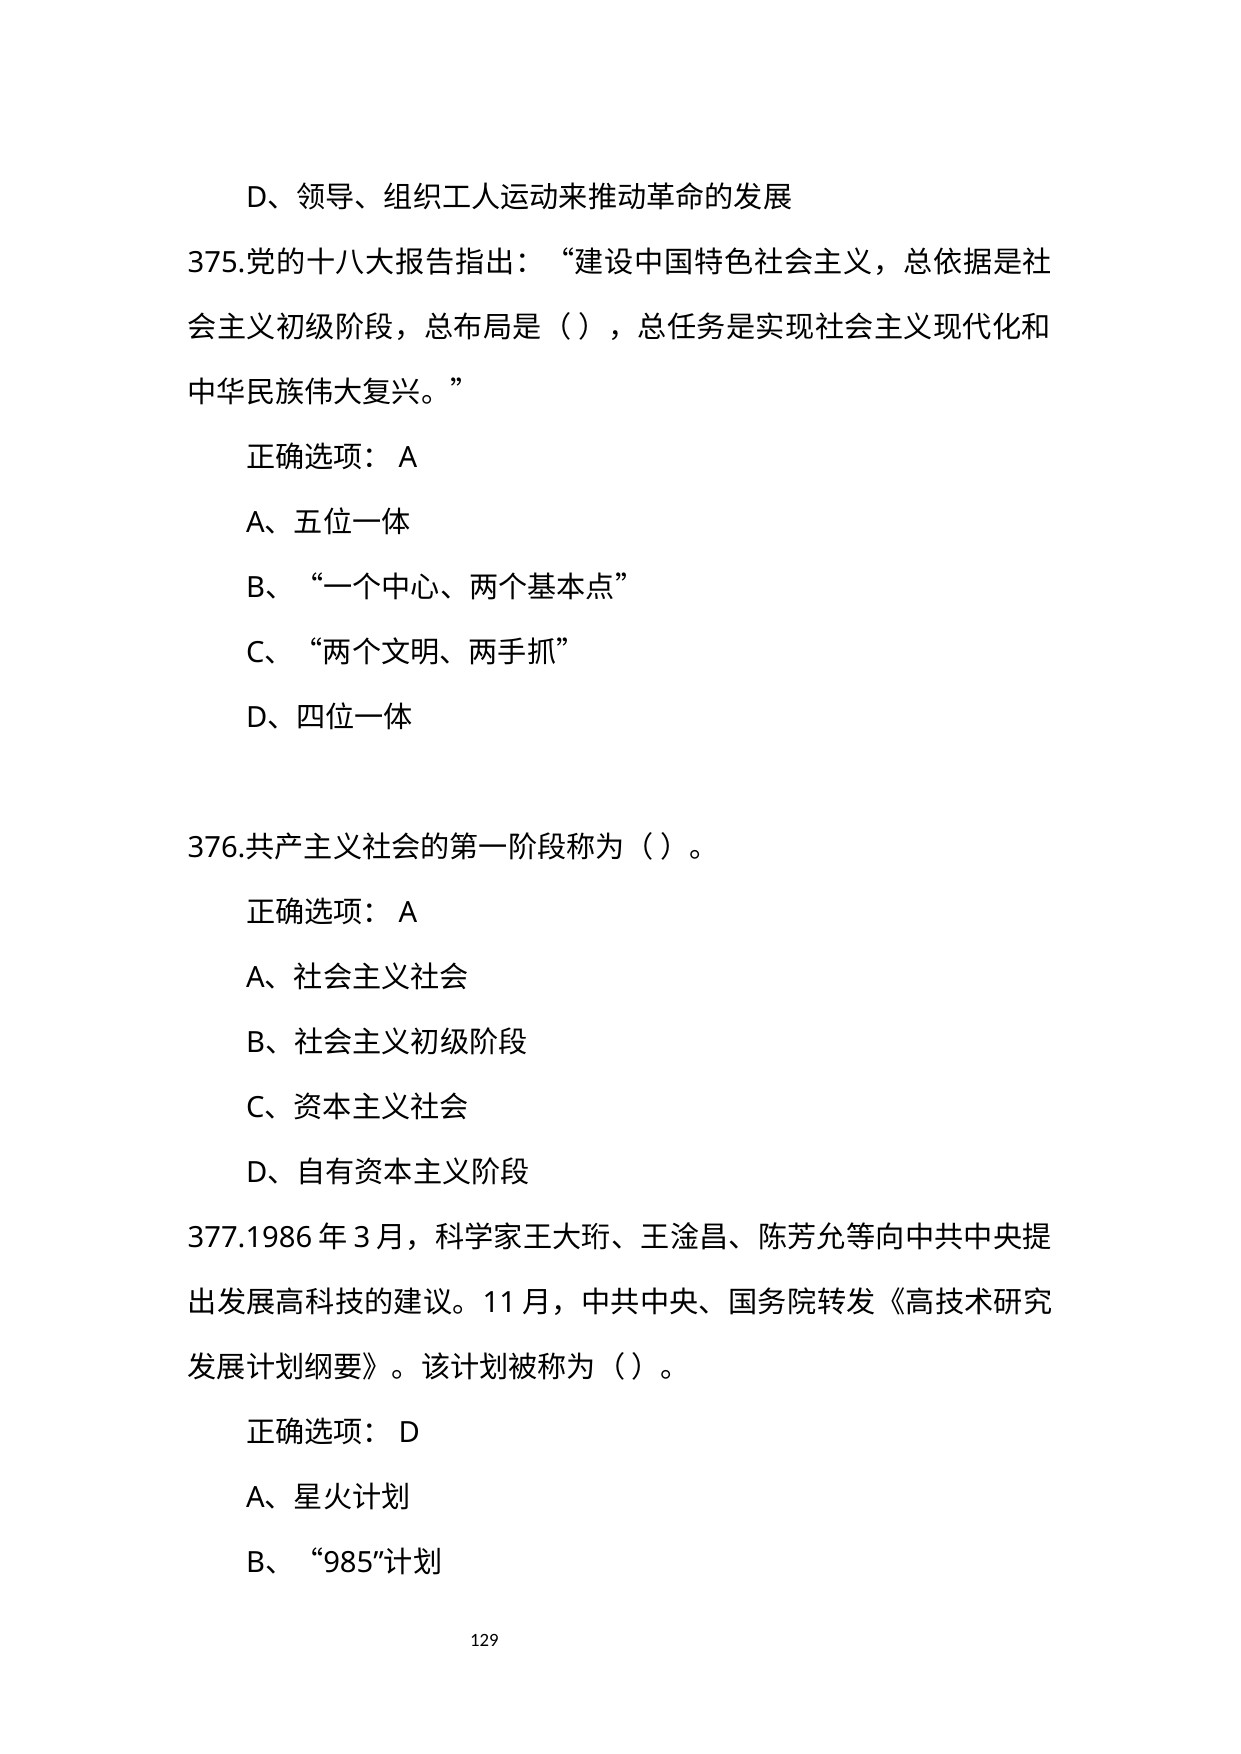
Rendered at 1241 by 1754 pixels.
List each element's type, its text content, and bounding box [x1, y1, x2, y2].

list C、资本主义社会 [187, 1072, 1053, 1137]
list 正确选项： A [187, 422, 1053, 487]
list B、“985”计划 [187, 1527, 1053, 1592]
list 377.1986年3月，科学家王大珩、王淦昌、陈芳允等向中共中央提出发展高科技的建议。11月，中共中央、国务院转发《高技术研究发展计划纲要》。该计划被称为（ ）。 [187, 1202, 1053, 1397]
list C、“两个文明、两手抓” [187, 617, 1053, 682]
list B、社会主义初级阶段 [187, 1007, 1053, 1072]
list D、领导、组织工人运动来推动革命的发展 [187, 162, 1053, 227]
list 376.共产主义社会的第一阶段称为（ ）。 [187, 812, 1053, 877]
list 正确选项： A [187, 877, 1053, 942]
list 正确选项： D [187, 1397, 1053, 1462]
list 375.党的十八大报告指出：“建设中国特色社会主义，总依据是社会主义初级阶段，总布局是（ ），总任务是实现社会主义现代化和中华民族伟大复兴。” [187, 227, 1053, 422]
list D、自有资本主义阶段 [187, 1137, 1053, 1202]
list B、“一个中心、两个基本点” [187, 552, 1053, 617]
list D、四位一体 [187, 682, 1053, 747]
list A、五位一体 [187, 487, 1053, 552]
list A、星火计划 [187, 1462, 1053, 1527]
list A、社会主义社会 [187, 942, 1053, 1007]
